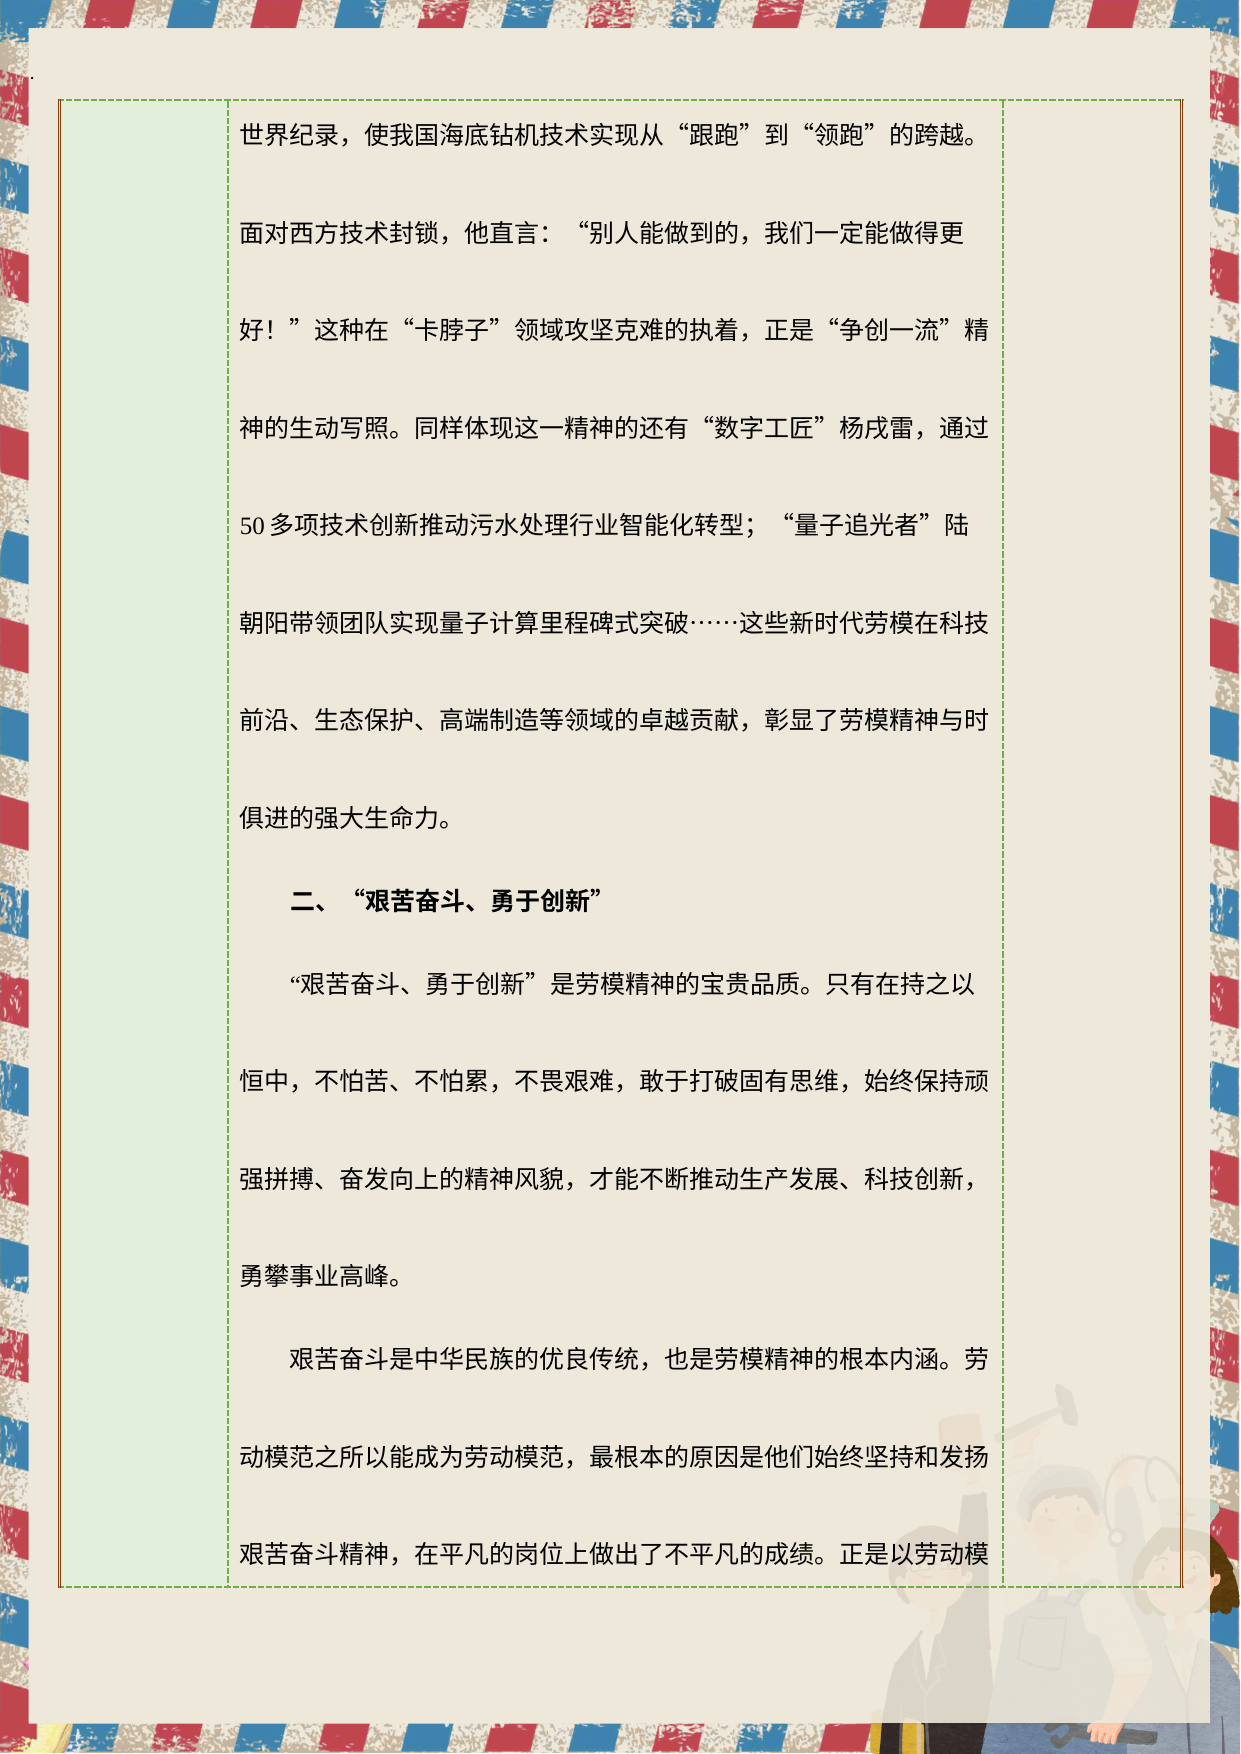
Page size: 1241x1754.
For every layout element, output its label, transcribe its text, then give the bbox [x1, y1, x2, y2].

picture [0, 0, 1241, 1754]
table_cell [1003, 99, 1180, 1586]
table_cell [228, 99, 1003, 1586]
table_cell 传授新知 （30min） [61, 99, 228, 1586]
